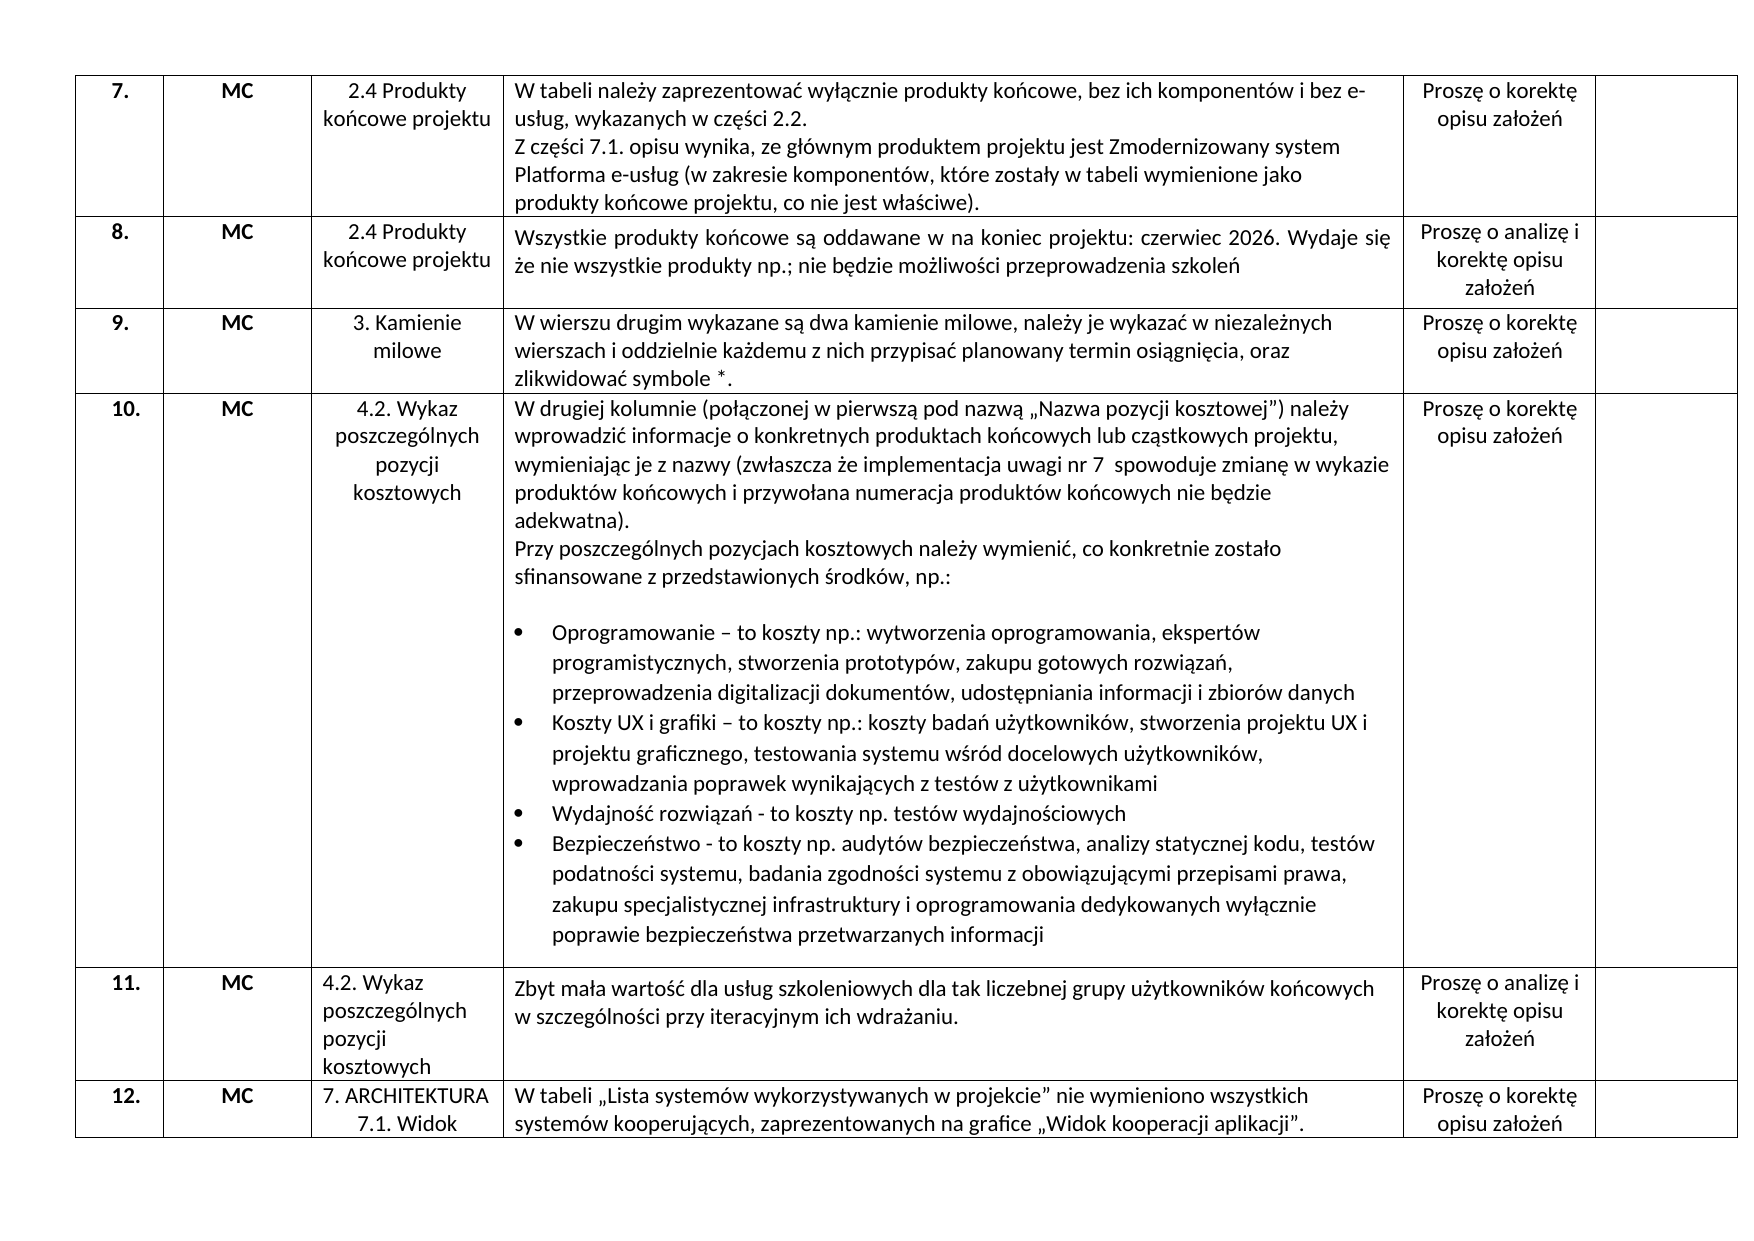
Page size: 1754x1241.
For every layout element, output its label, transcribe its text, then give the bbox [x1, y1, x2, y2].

table_cell W tabeli należy zaprezentować wyłącznie produkty końcowe, bez ich komponentów i bez e-usług, wykazanych w części 2.2. Z części 7.1. opisu wynika, ze głównym produktem projektu jest Zmodernizowany system Platforma e-usług (w zakresie komponentów, które zostały w tabeli wymienione jako produkty końcowe projektu, co nie jest właściwe). [504, 76, 1403, 216]
table_cell W drugiej kolumnie (połączonej w pierwszą pod nazwą „Nazwa pozycji kosztowej”) należy wprowadzić informacje o konkretnych produktach końcowych lub cząstkowych projektu, wymieniając je z nazwy (zwłaszcza że implementacja uwagi nr 7 spowoduje zmianę w wykazie produktów końcowych i przywołana numeracja produktów końcowych nie będzie adekwatna). Przy poszczególnych pozycjach kosztowych należy wymienić, co konkretnie zostało sfinansowane z przedstawionych środków, np.: Oprogramowanie – to koszty np.: wytworzenia oprogramowania, ekspertów programistycznych, stworzenia prototypów, zakupu gotowych rozwiązań, przeprowadzenia digitalizacji dokumentów, udostępniania informacji i zbiorów danych Koszty UX i grafiki – to koszty np.: koszty badań użytkowników, stworzenia projektu UX i projektu graficznego, testowania systemu wśród docelowych użytkowników, wprowadzania poprawek wynikających z testów z użytkownikami Wydajność rozwiązań - to koszty np. testów wydajnościowych Bezpieczeństwo - to koszty np. audytów bezpieczeństwa, analizy statycznej kodu, testów podatności systemu, badania zgodności systemu z obowiązującymi przepisami prawa, zakupu specjalistycznej infrastruktury i oprogramowania dedykowanych wyłącznie poprawie bezpieczeństwa przetwarzanych informacji [504, 394, 1403, 967]
table_cell 4.2. Wykaz poszczególnych pozycji kosztowych [312, 968, 503, 1080]
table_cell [312, 1081, 503, 1137]
table_cell MC [164, 968, 311, 1080]
table_cell [1596, 217, 1737, 307]
table_cell [76, 968, 163, 1080]
table_cell MC [164, 1081, 311, 1137]
table_cell MC [164, 76, 311, 216]
table_cell [1596, 1081, 1737, 1137]
table_cell MC [164, 394, 311, 967]
table_cell [1596, 968, 1737, 1080]
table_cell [504, 1081, 1403, 1137]
table_cell Proszę o korektę opisu założeń [1404, 309, 1595, 393]
table_cell [76, 309, 163, 393]
table_cell 2.4 Produkty końcowe projektu [312, 76, 503, 216]
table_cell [1404, 76, 1595, 216]
table_cell Proszę o korektę opisu założeń [1404, 394, 1595, 967]
table_cell Zbyt mała wartość dla usług szkoleniowych dla tak liczebnej grupy użytkowników końcowych w szczególności przy iteracyjnym ich wdrażaniu. [504, 968, 1403, 1080]
table_cell Wszystkie produkty końcowe są oddawane w na koniec projektu: czerwiec 2026. Wydaje się że nie wszystkie produkty np.; nie będzie możliwości przeprowadzenia szkoleń [504, 217, 1403, 307]
table_cell Proszę o analizę i korektę opisu założeń [1404, 217, 1595, 307]
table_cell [1404, 1081, 1595, 1137]
table_cell [76, 394, 163, 967]
table_cell MC [164, 217, 311, 307]
table_cell [1596, 394, 1737, 967]
table_cell 2.4 Produkty końcowe projektu [312, 217, 503, 307]
table_cell MC [164, 309, 311, 393]
table_cell Proszę o analizę i korektę opisu założeń [1404, 968, 1595, 1080]
table_cell [1596, 76, 1737, 216]
table_cell 4.2. Wykaz poszczególnych pozycji kosztowych [312, 394, 503, 967]
table_cell [76, 76, 163, 216]
table_cell 3. Kamienie milowe [312, 309, 503, 393]
table_cell [76, 1081, 163, 1137]
table_cell [1596, 309, 1737, 393]
table_cell [76, 217, 163, 307]
table_cell W wierszu drugim wykazane są dwa kamienie milowe, należy je wykazać w niezależnych wierszach i oddzielnie każdemu z nich przypisać planowany termin osiągnięcia, oraz zlikwidować symbole *. [504, 309, 1403, 393]
